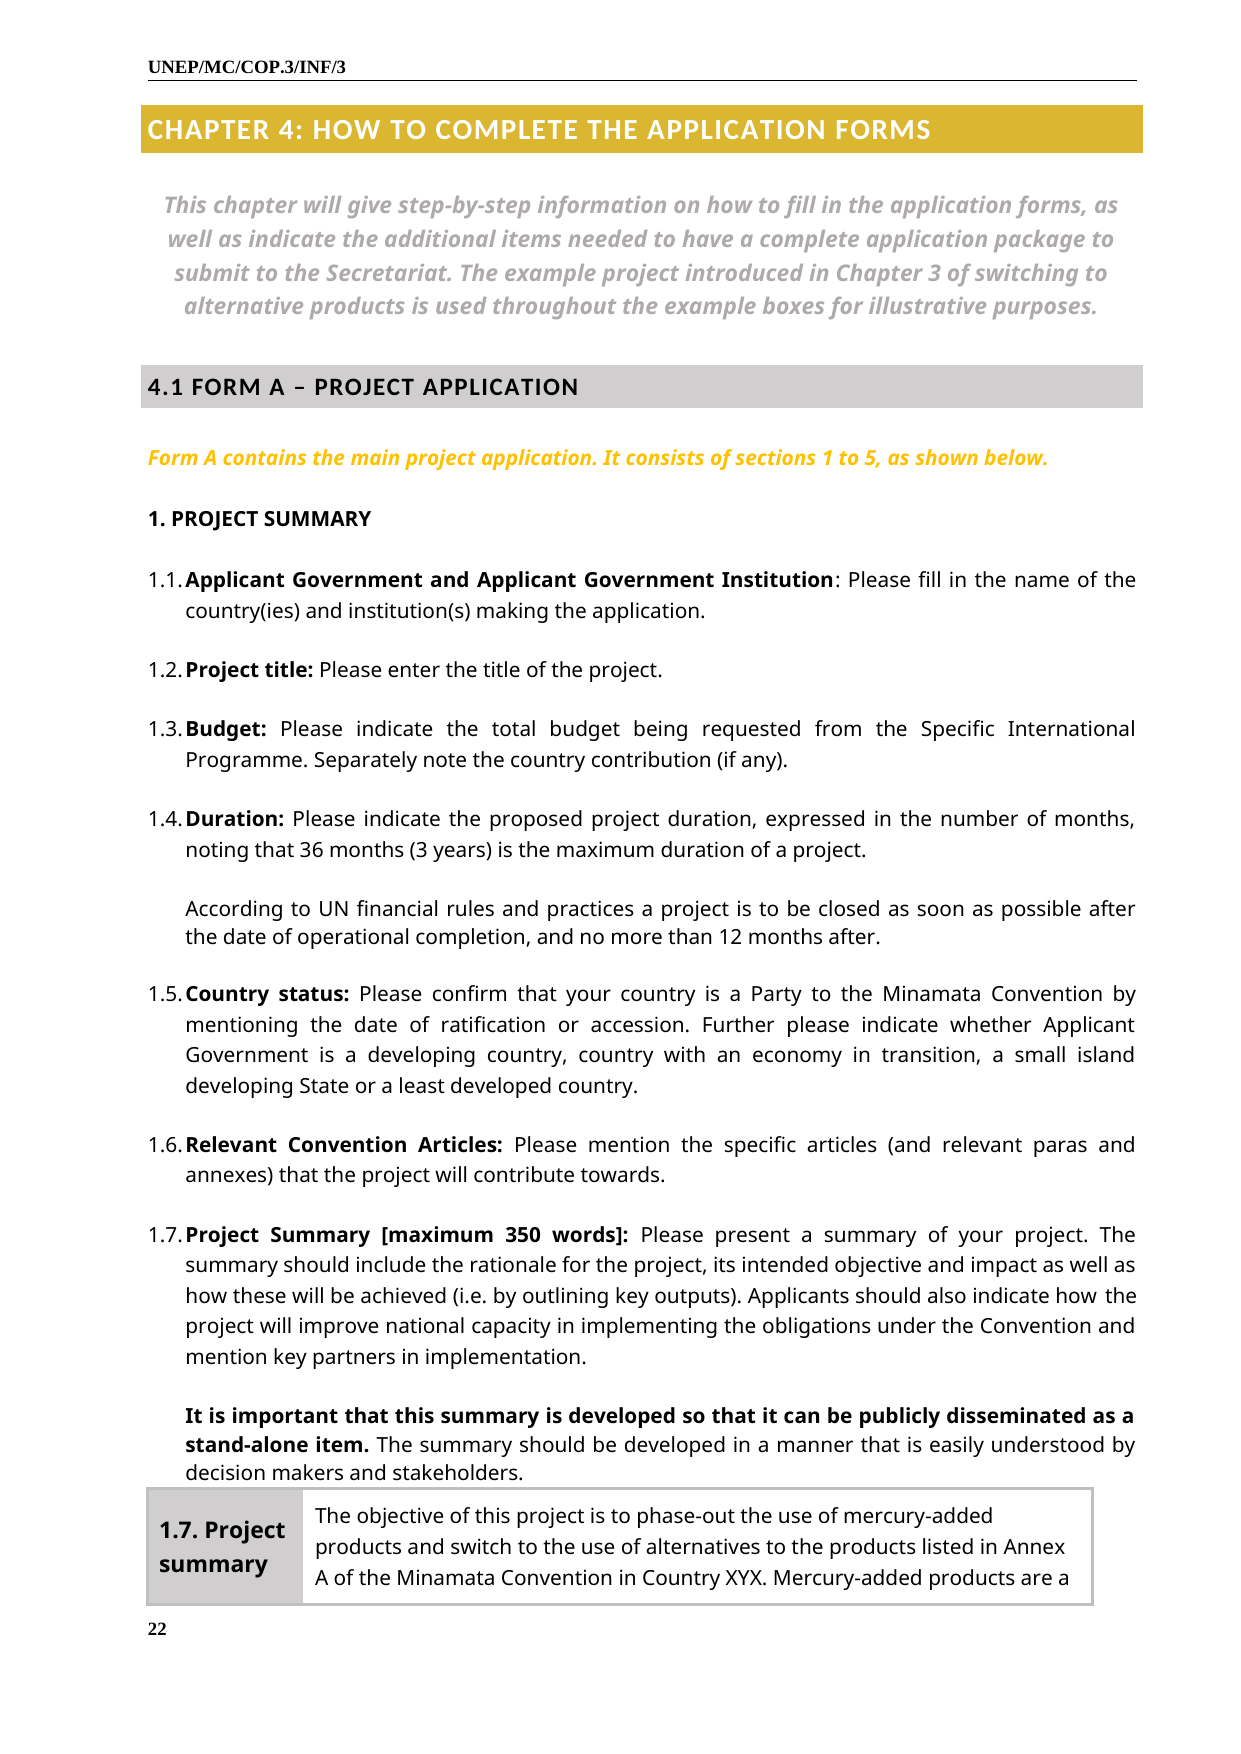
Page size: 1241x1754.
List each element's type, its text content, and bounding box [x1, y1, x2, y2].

list Relevant Convention Articles: Please mention the specific articles (and relevant paras and annexes) that the project will contribute towards. [148, 1130, 1137, 1189]
text 4.1 FORM A – project application [148, 371, 1137, 402]
list Project title: Please enter the title of the project. [148, 655, 1137, 684]
list Duration: Please indicate the proposed project duration, expressed in the number of months, noting that 36 months (3 years) is the maximum duration of a project. [148, 804, 1137, 863]
text According to UN financial rules and practices a project is to be closed as soon as possible after the date of operational completion, and no more than 12 months after. [185, 894, 1137, 951]
list Project Summary [maximum 350 words]: Please present a summary of your project. The summary should include the rationale for the project, its intended objective and impact as well as how these will be achieved (i.e. by outlining key outputs). Applicants should also indicate how the project will improve national capacity in implementing the obligations under the Convention and mention key partners in implementation. [148, 1220, 1137, 1371]
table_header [149, 1490, 303, 1603]
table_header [304, 1490, 1091, 1603]
list Budget: Please indicate the total budget being requested from the Specific International Programme. Separately note the country contribution (if any). [148, 714, 1137, 773]
text 1. PROJECT SUMMARY [148, 504, 1137, 533]
list Country status: Please confirm that your country is a Party to the Minamata Convention by mentioning the date of ratification or accession. Further please indicate whether Applicant Government is a developing country, country with an economy in transition, a small island developing State or a least developed country. [148, 979, 1137, 1099]
text This chapter will give step-by-step information on how to fill in the application forms, as well as indicate the additional items needed to have a complete application package to submit to the Secretariat. The example project introduced in Chapter 3 of switching to alternative products is used throughout the example boxes for illustrative purposes. [148, 189, 1137, 321]
list Applicant Government and Applicant Government Institution: Please fill in the name of the country(ies) and institution(s) making the application. [148, 566, 1137, 625]
text CHAPTER 4: how to complete the application forms [148, 111, 1137, 147]
text It is important that this summary is developed so that it can be publicly disseminated as a stand-alone item. The summary should be developed in a manner that is easily understood by decision makers and stakeholders. [185, 1401, 1137, 1487]
text Form A contains the main project application. It consists of sections 1 to 5, as shown below. [148, 443, 1137, 472]
